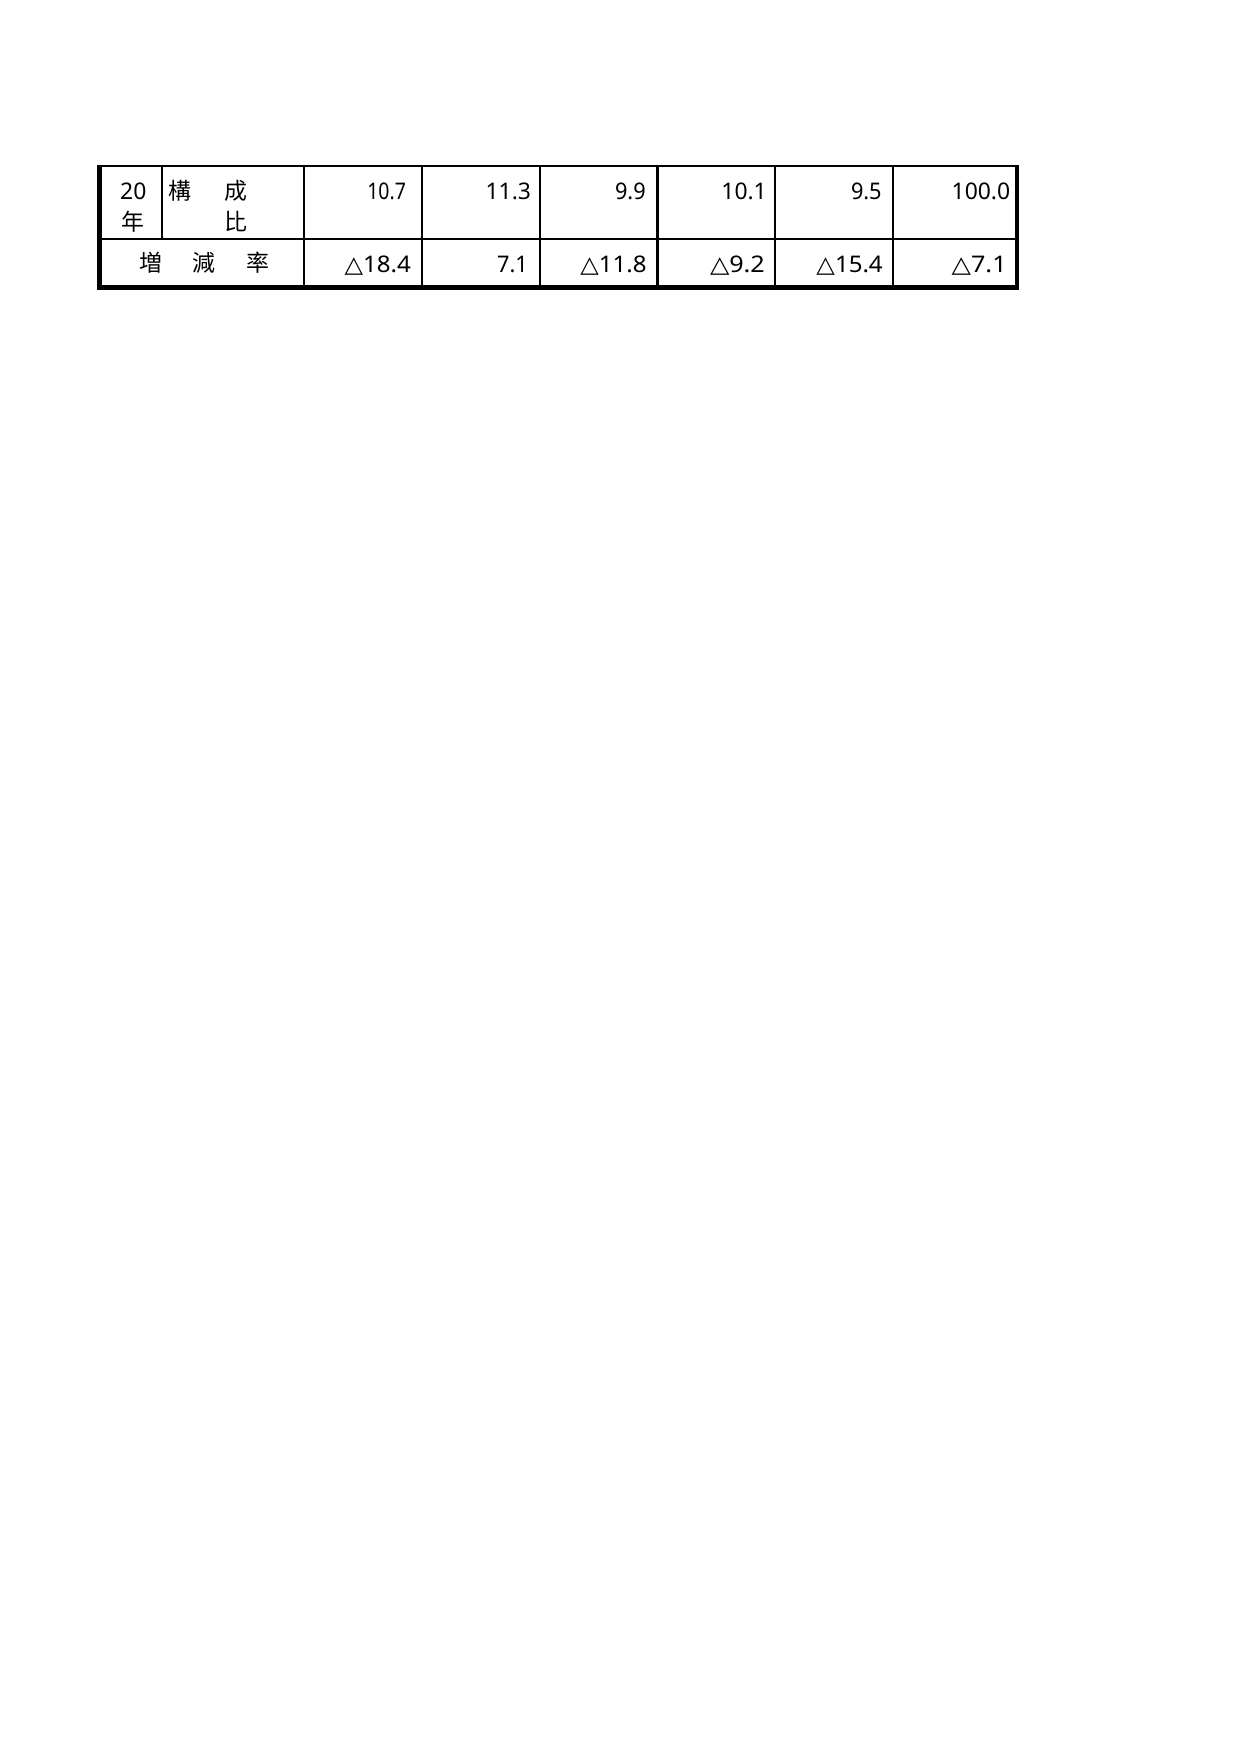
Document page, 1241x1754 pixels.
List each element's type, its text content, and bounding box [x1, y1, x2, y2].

table_cell △18.4 [305, 240, 421, 285]
table_cell 10.7 [305, 167, 421, 237]
table_cell 構 成 比 [163, 167, 303, 237]
table_cell 100.0 [894, 167, 1015, 237]
table_cell 増 減 率 [102, 240, 303, 285]
table_cell 20年 [102, 167, 161, 237]
table_cell △11.8 [541, 240, 656, 285]
table_cell 9.5 [776, 167, 892, 237]
table_cell △9.2 [659, 240, 774, 285]
table_cell 11.3 [423, 167, 539, 237]
table_cell △7.1 [894, 240, 1015, 285]
table_cell △15.4 [776, 240, 892, 285]
table_cell 10.1 [659, 167, 774, 237]
table_cell 9.9 [541, 167, 656, 237]
table_cell 7.1 [423, 240, 539, 285]
